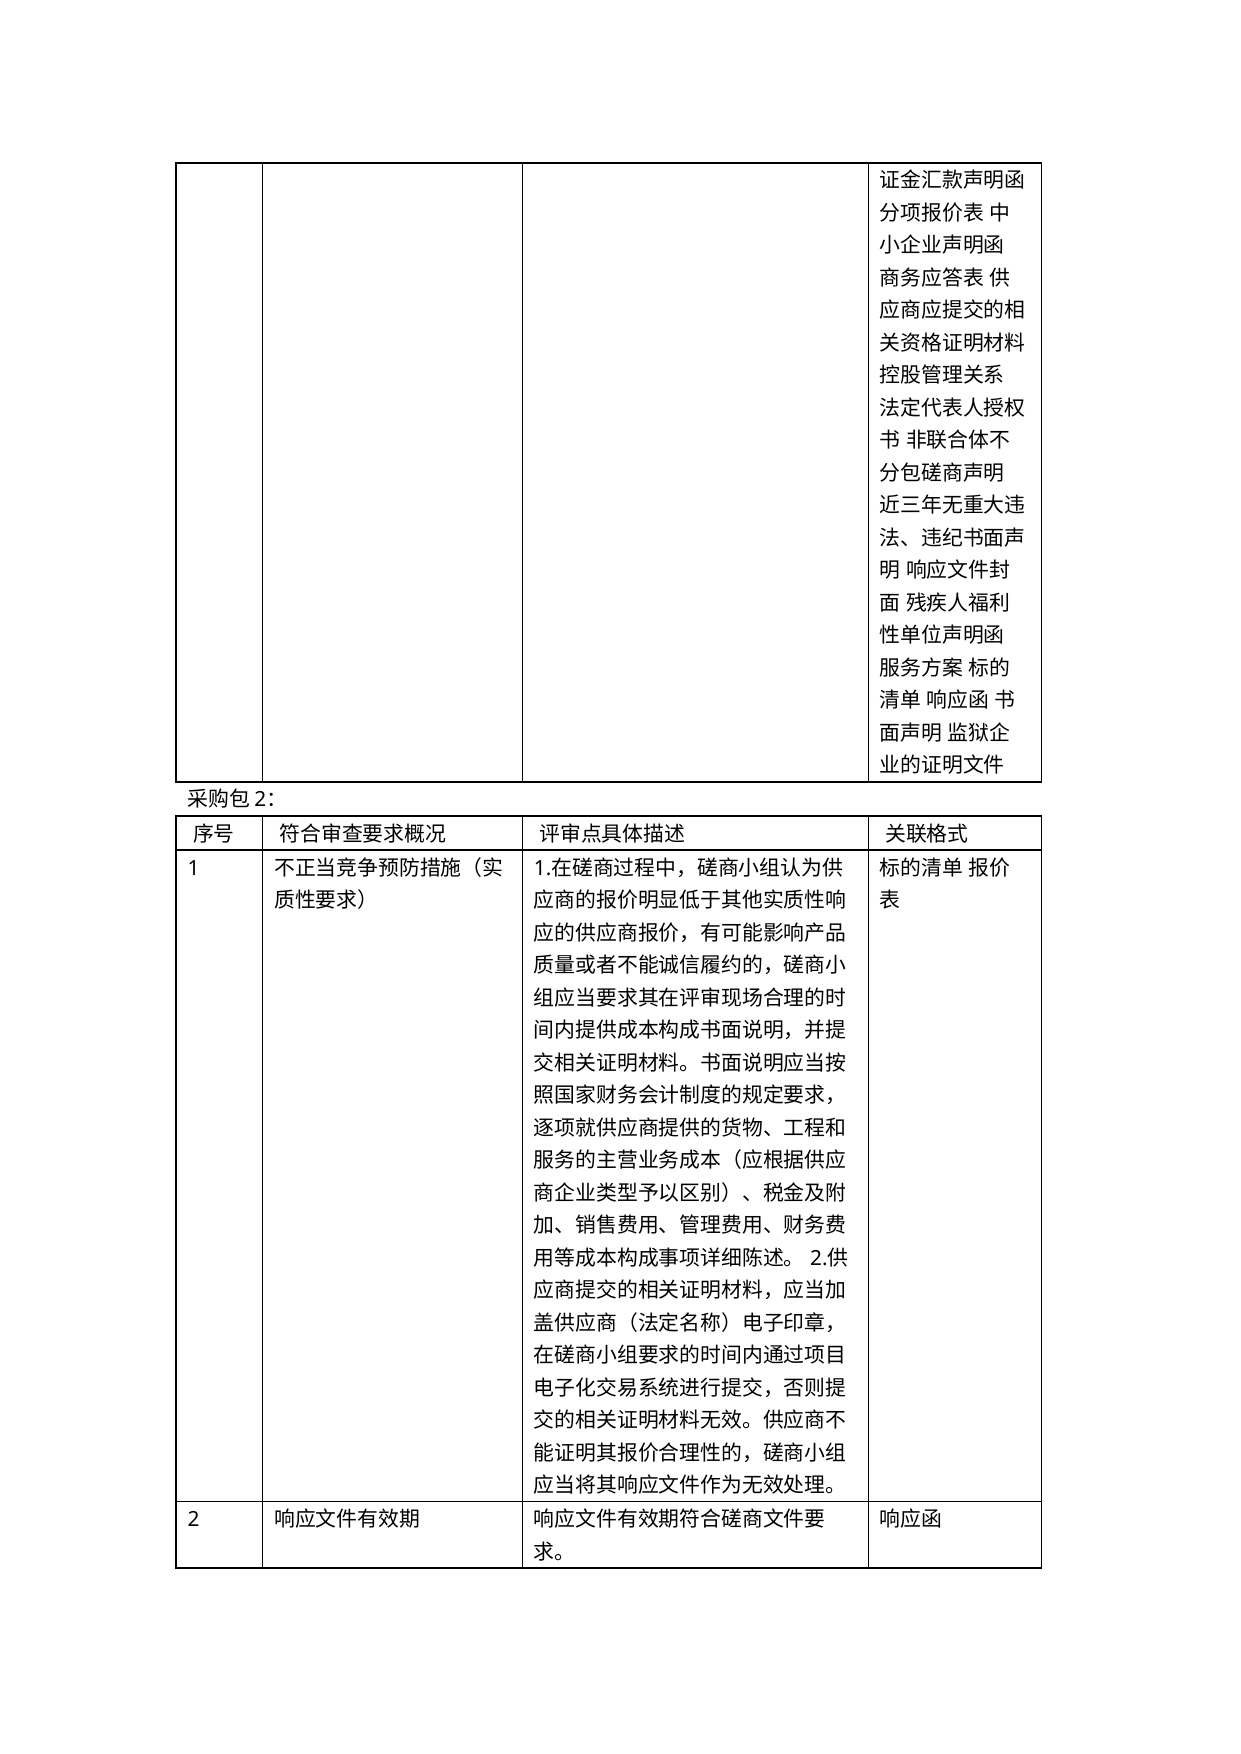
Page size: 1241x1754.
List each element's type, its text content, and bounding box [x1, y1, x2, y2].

text 采购包2： [187, 783, 1053, 815]
table_cell 不正当竞争预防措施（实质性要求） [263, 851, 522, 1501]
table_cell 7 [177, 164, 262, 781]
table_cell 响应文件有效期 [263, 1502, 522, 1567]
table_cell 标的清单 报价表 [869, 851, 1041, 1501]
table_header 评审点具体描述 [523, 817, 868, 849]
table_cell 2 [177, 1502, 262, 1567]
table_header 序号 [177, 817, 262, 849]
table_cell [263, 164, 522, 781]
table_cell 1 [177, 851, 262, 1501]
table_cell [523, 164, 868, 781]
table_header 关联格式 [869, 817, 1041, 849]
table_cell 响应函 [869, 1502, 1041, 1567]
table_cell 响应文件有效期符合磋商文件要求。 [523, 1502, 868, 1567]
table_cell 1.在磋商过程中，磋商小组认为供应商的报价明显低于其他实质性响应的供应商报价，有可能影响产品质量或者不能诚信履约的，磋商小组应当要求其在评审现场合理的时间内提供成本构成书面说明，并提交相关证明材料。书面说明应当按照国家财务会计制度的规定要求，逐项就供应商提供的货物、工程和服务的主营业务成本（应根据供应商企业类型予以区别）、税金及附加、销售费用、管理费用、财务费用等成本构成事项详细陈述。 2.供应商提交的相关证明材料，应当加盖供应商（法定名称）电子印章，在磋商小组要求的时间内通过项目电子化交易系统进行提交，否则提交的相关证明材料无效。供应商不能证明其报价合理性的，磋商小组应当将其响应文件作为无效处理。 [523, 851, 868, 1501]
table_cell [869, 164, 1041, 781]
table_header 符合审查要求概况 [263, 817, 522, 849]
